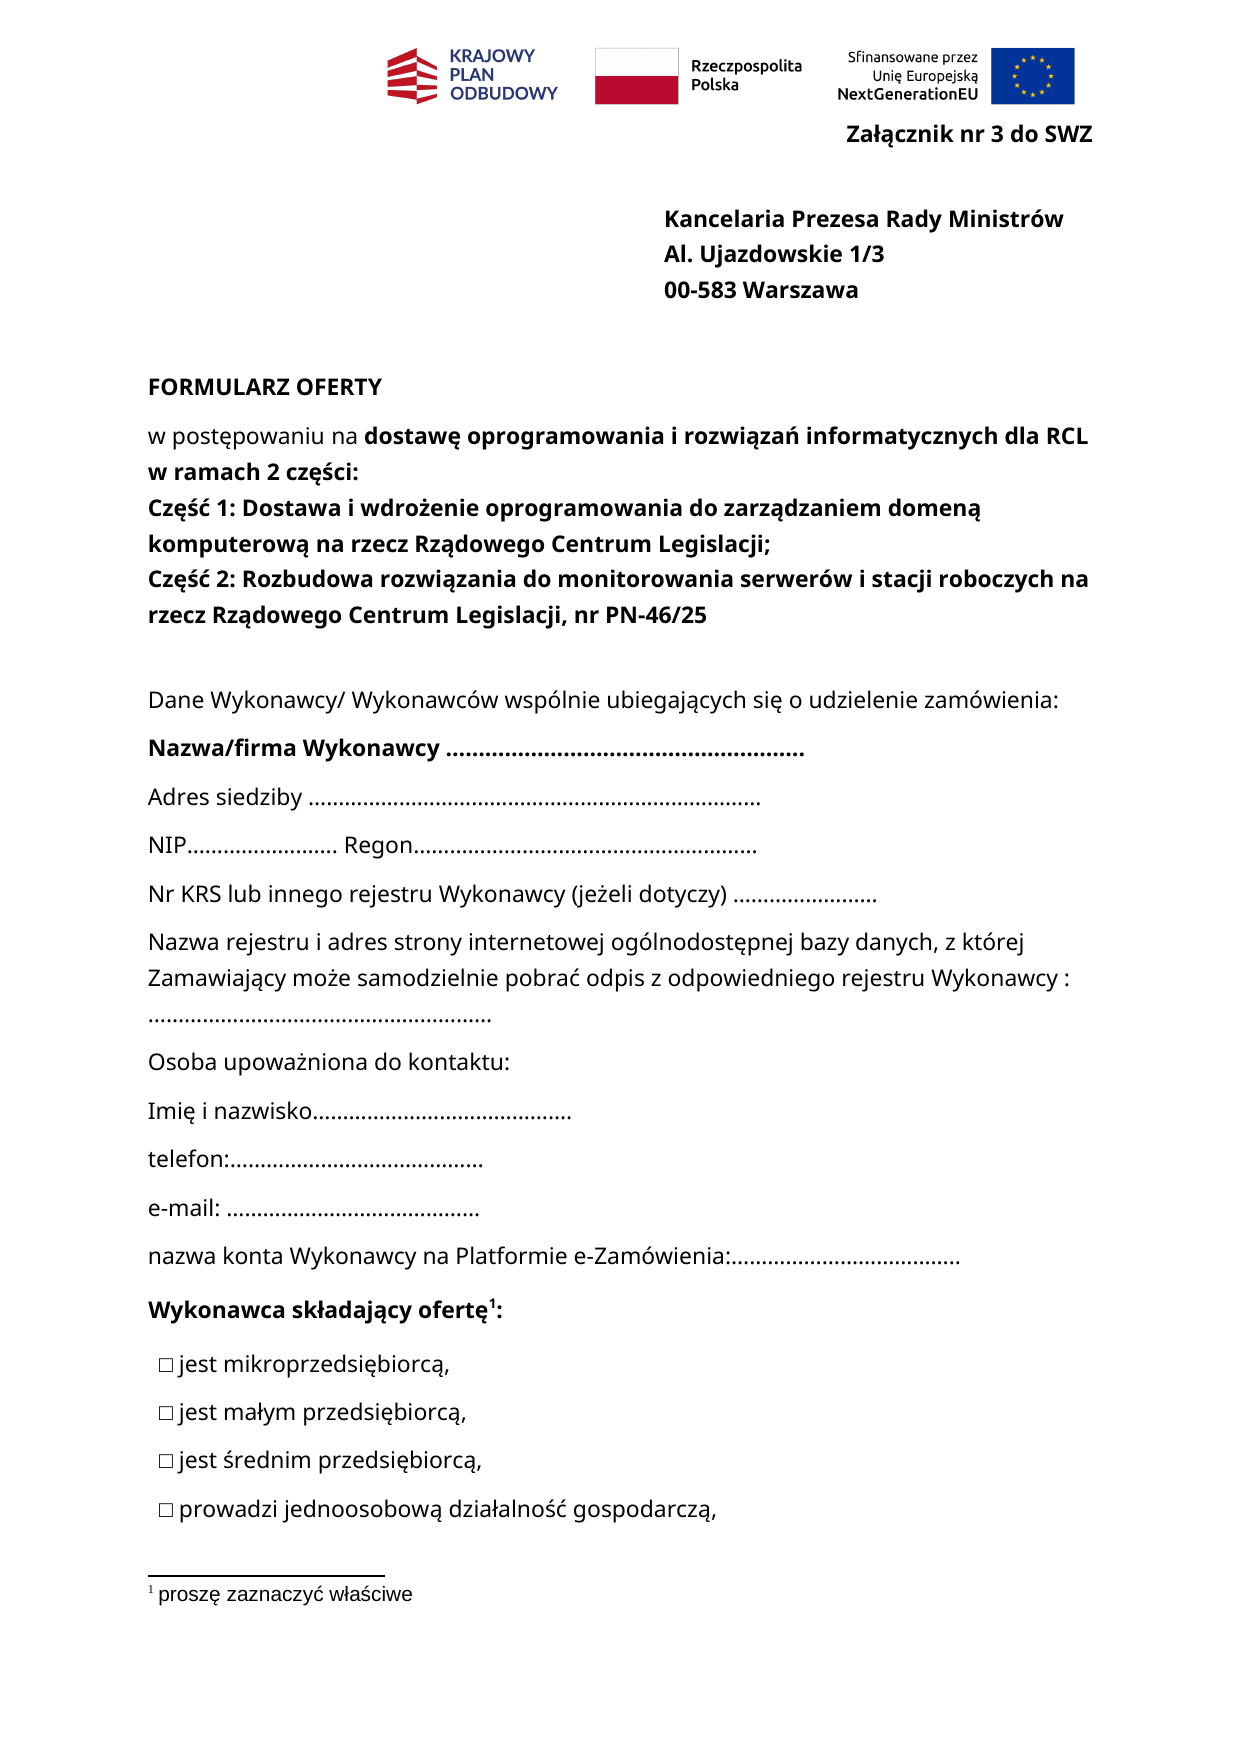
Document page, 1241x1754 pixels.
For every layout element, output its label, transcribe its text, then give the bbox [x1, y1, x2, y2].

text Nazwa/firma Wykonawcy ………………………………………………. [148, 732, 1092, 763]
text Al. Ujazdowskie 1/3 [664, 238, 1092, 270]
text Dane Wykonawcy/ Wykonawców wspólnie ubiegających się o udzielenie zamówienia: [148, 684, 1092, 715]
text Adres siedziby ………………………………………………………………… [148, 781, 1092, 812]
text Część 1: Dostawa i wdrożenie oprogramowania do zarządzaniem domeną komputerową na rzecz Rządowego Centrum Legislacji; Część 2: Rozbudowa rozwiązania do monitorowania serwerów i stacji roboczych na rzecz Rządowego Centrum Legislacji, nr PN-46/25 [148, 492, 1092, 631]
table_header Wykonawca składający ofertę: [148, 1289, 1092, 1347]
text FORMULARZ OFERTY [148, 371, 1092, 402]
text Nr KRS lub innego rejestru Wykonawcy (jeżeli dotyczy) …………………… [148, 877, 1092, 909]
text Osoba upoważniona do kontaktu: [148, 1046, 1092, 1077]
picture [369, 30, 1093, 123]
text Kancelaria Prezesa Rady Ministrów [664, 202, 1092, 234]
subtitle Załącznik nr 3 do SWZ [148, 118, 1092, 149]
text Nazwa rejestru i adres strony internetowej ogólnodostępnej bazy danych, z której Zamawiający może samodzielnie pobrać odpis z odpowiedniego rejestru Wykonawcy : ………………………………………………… [148, 926, 1092, 1029]
text telefon:…………………………………… [148, 1143, 1092, 1174]
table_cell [148, 1348, 1092, 1540]
text 00-583 Warszawa [664, 274, 1092, 306]
text e-mail: …………………………………… [148, 1192, 1092, 1223]
text nazwa konta Wykonawcy na Platformie e-Zamówienia:……………………………….. [148, 1240, 1092, 1271]
text w postępowaniu na dostawę oprogramowania i rozwiązań informatycznych dla RCL w ramach 2 części: [148, 420, 1092, 487]
text NIP……………………. Regon………………………………………………… [148, 829, 1092, 860]
text Imię i nazwisko……………………………………. [148, 1095, 1092, 1126]
